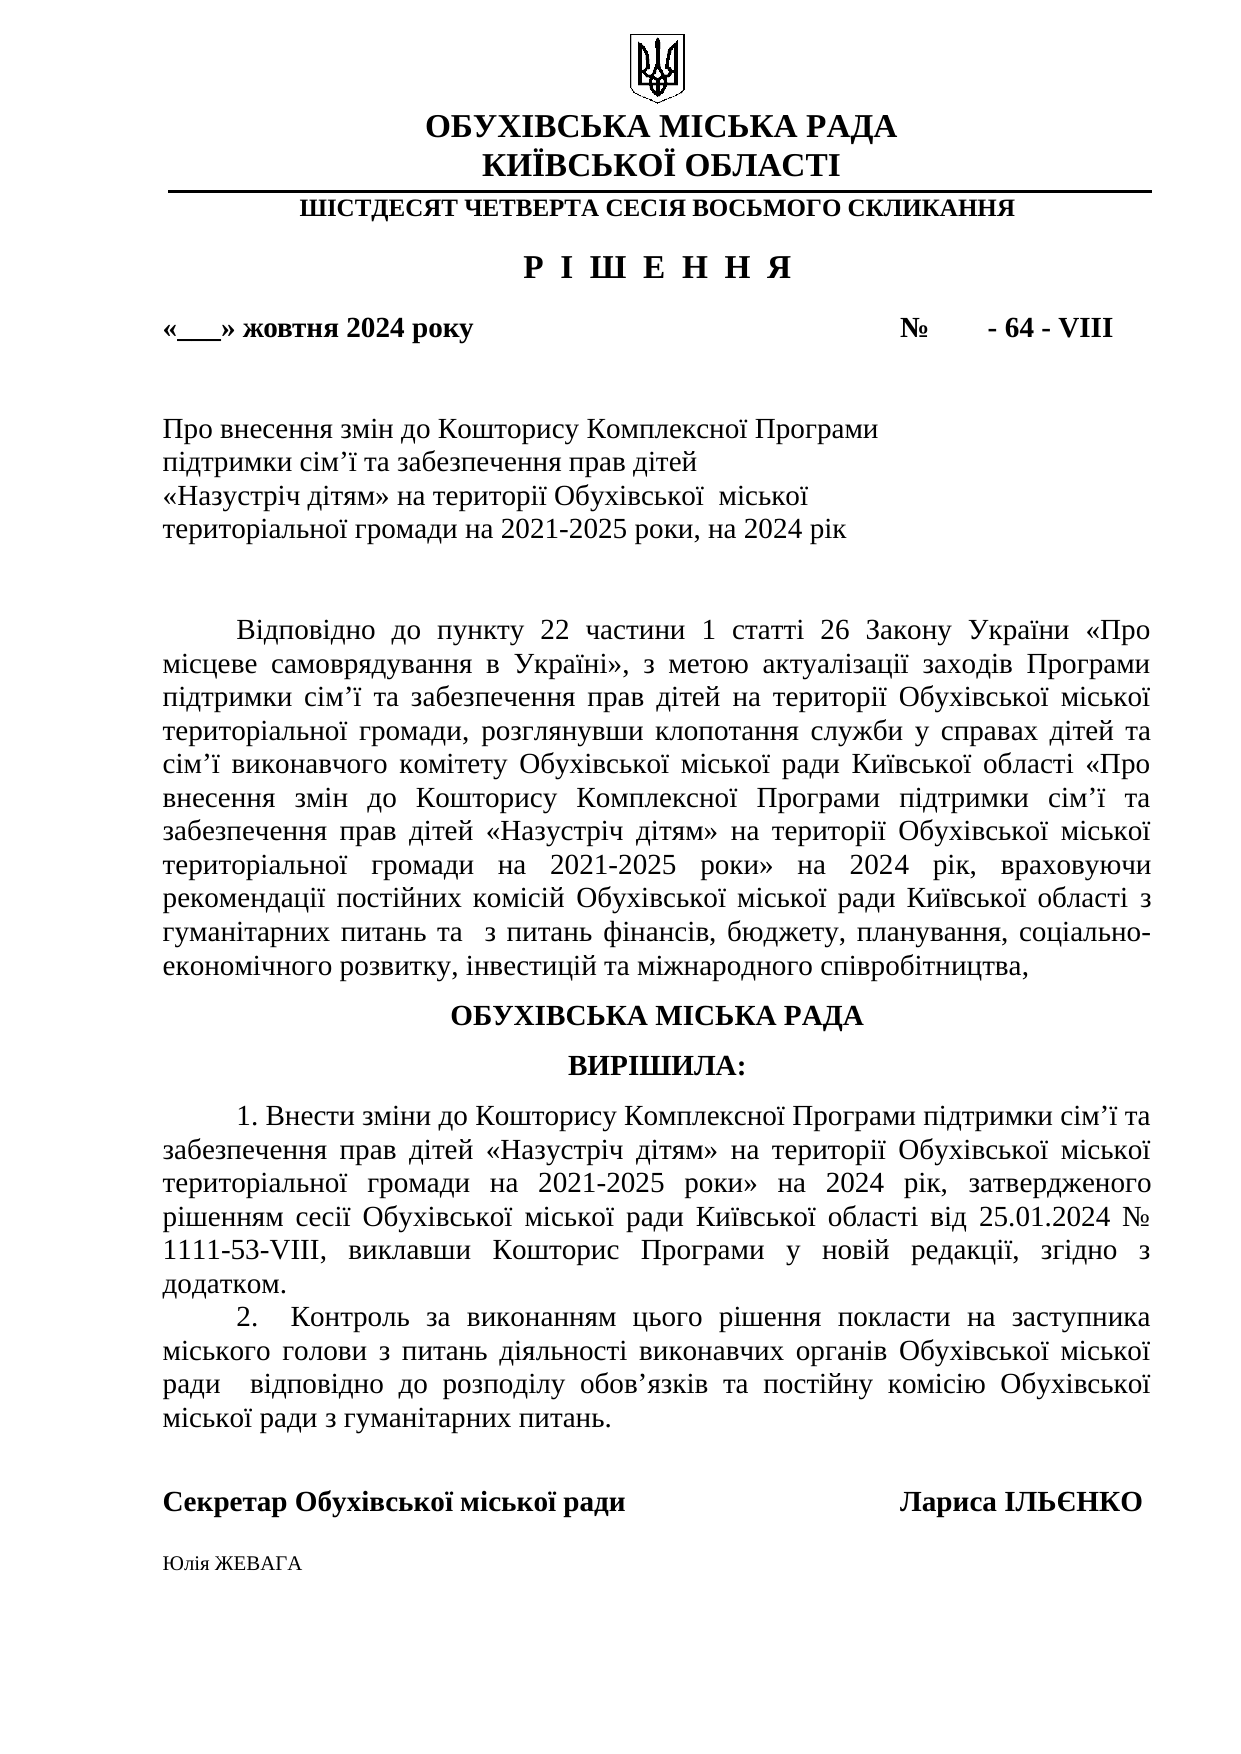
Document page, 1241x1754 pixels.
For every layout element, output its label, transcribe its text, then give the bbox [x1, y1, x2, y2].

text 2. Контроль за виконанням цього рішення покласти на заступника міського голови з питань діяльності виконавчих органів Обухівської міської ради відповідно до розподілу обов’язків та постійну комісію Обухівської міської ради з гуманітарних питань. [162, 1299, 1152, 1434]
text Секретар Обухівської міської ради Лариса ІЛЬЄНКО [162, 1484, 1152, 1517]
text ВИРІШИЛА: [162, 1048, 1152, 1082]
text підтримки сім’ї та забезпечення прав дітей [162, 444, 1152, 478]
text «Назустріч дітям» на території Обухівської міської [162, 478, 1152, 512]
text ШІСТДЕСЯТ ЧЕТВЕРТА СЕСІЯ ВОСЬМОГО СКЛИКАННЯ [162, 193, 1152, 222]
text КИЇВСЬКОЇ ОБЛАСТІ [162, 145, 1152, 183]
text Юлія ЖЕВАГА [162, 1551, 1152, 1575]
text ОБУХІВСЬКА МІСЬКА РАДА [162, 998, 1152, 1031]
text Відповідно до пункту 22 частини 1 статті 26 Закону України «Про місцеве самоврядування в Україні», з метою актуалізації заходів Програми підтримки сім’ї та забезпечення прав дітей на території Обухівської міської територіальної громади, розглянувши клопотання служби у справах дітей та сімʼї виконавчого комітету Обухівської міської ради Київської області «Про внесення змін до Кошторису Комплексної Програми підтримки сім’ї та забезпечення прав дітей «Назустріч дітям» на території Обухівської міської територіальної громади на 2021-2025 роки» на 2024 рік, враховуючи рекомендації постійних комісій Обухівської міської ради Київської області з гуманітарних питань та з питань фінансів, бюджету, планування, соціально-економічного розвитку, інвестицій та міжнародного співробітництва, [162, 612, 1152, 981]
text Р І Ш Е Н Н Я [162, 247, 1152, 285]
text «___» жовтня 2024 року № - 64 - VІІІ [162, 310, 1152, 344]
text територіальної громади на 2021-2025 роки, на 2024 рік [162, 512, 1152, 545]
text ОБУХІВСЬКА МІСЬКА РАДА [162, 107, 1152, 145]
text Про внесення змін до Кошторису Комплексної Програми [162, 411, 1152, 444]
text 1. Внести зміни до Кошторису Комплексної Програми підтримки сім’ї та забезпечення прав дітей «Назустріч дітям» на території Обухівської міської територіальної громади на 2021-2025 роки» на 2024 рік, затвердженого рішенням сесії Обухівської міської ради Київської області від 25.01.2024 № 1111-53-VIII, виклавши Кошторис Програми у новій редакції, згідно з додатком. [162, 1098, 1152, 1299]
